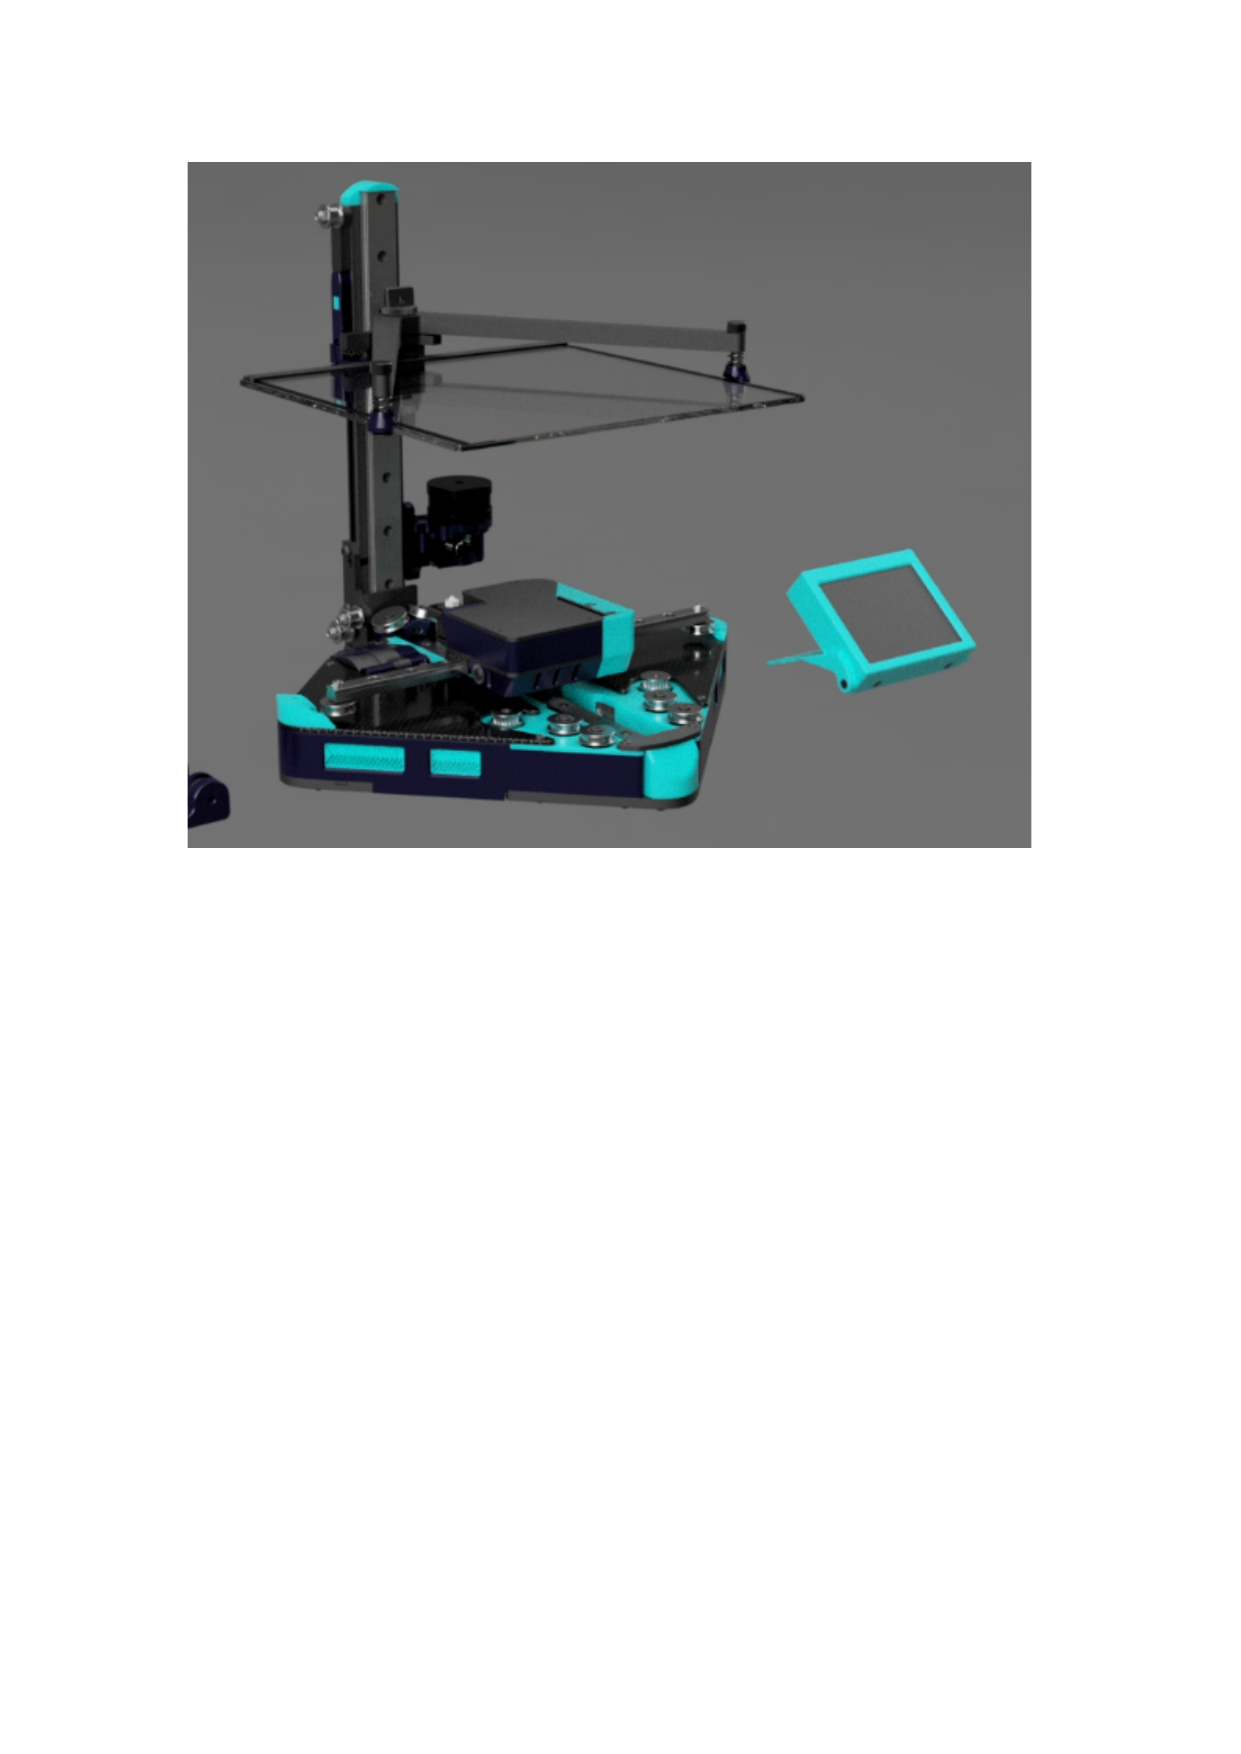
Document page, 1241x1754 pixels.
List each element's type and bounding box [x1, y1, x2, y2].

picture [187, 162, 1032, 848]
